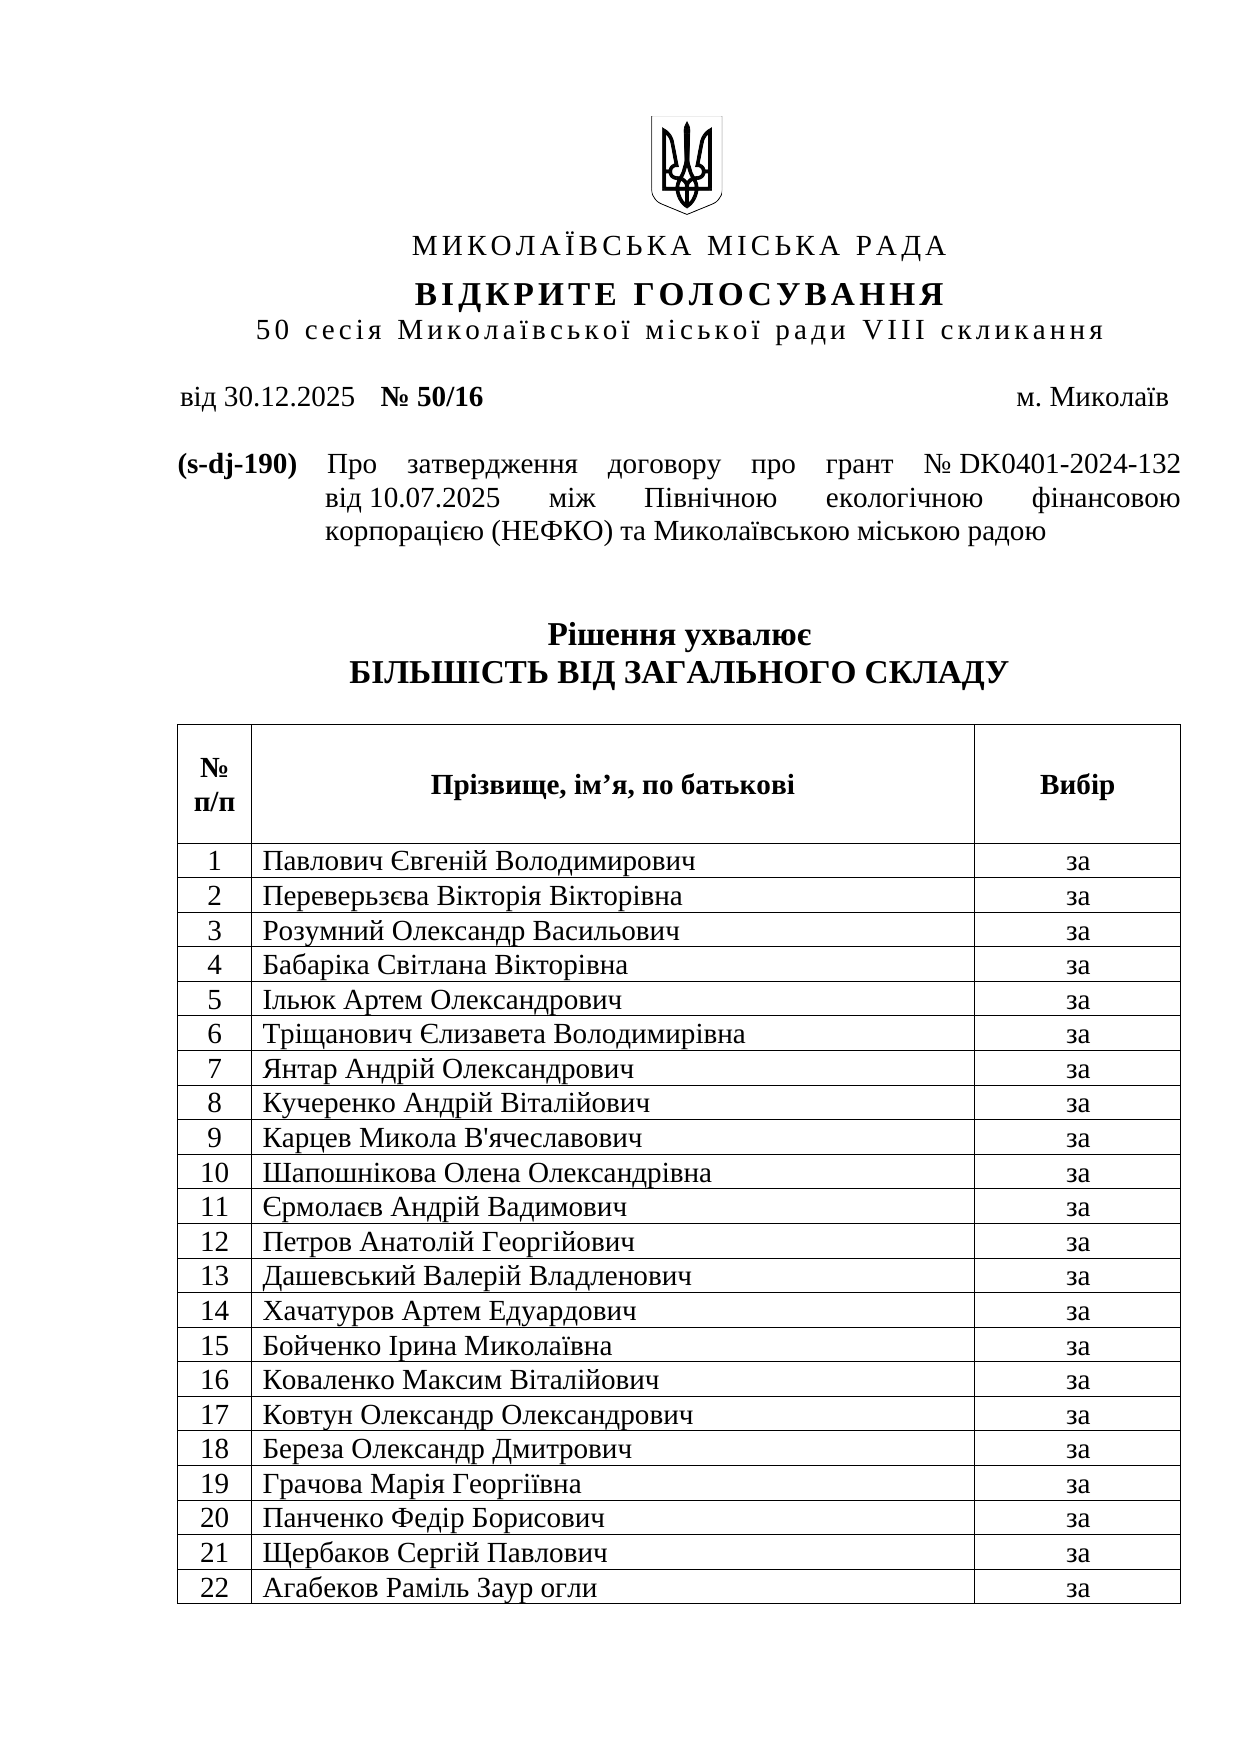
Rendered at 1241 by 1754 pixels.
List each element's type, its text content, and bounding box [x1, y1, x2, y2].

table_cell за [975, 1570, 1180, 1603]
text Рішення ухвалює [177, 614, 1181, 652]
table_cell 2 [178, 878, 251, 912]
table_cell 5 [178, 982, 251, 1015]
table_cell 7 [178, 1051, 251, 1084]
table_cell за [975, 1328, 1180, 1361]
table_cell Грачова Марія Георгіївна [252, 1466, 974, 1499]
table_header Вибір [975, 725, 1180, 842]
table_cell Ковтун Олександр Олександрович [252, 1397, 974, 1430]
table_cell за [975, 1293, 1180, 1327]
table_cell 8 [178, 1086, 251, 1119]
table_cell за [975, 947, 1180, 981]
table_cell 19 [178, 1466, 251, 1499]
table_cell Дашевський Валерій Владленович [252, 1259, 974, 1292]
table_cell Бабаріка Світлана Вікторівна [252, 947, 974, 981]
text БІЛЬШІСТЬ ВІД ЗАГАЛЬНОГО СКЛАДУ [177, 652, 1181, 691]
table_cell Бойченко Ірина Миколаївна [252, 1328, 974, 1361]
table_cell 18 [178, 1431, 251, 1465]
text 50 сесія Миколаївської міської ради VIII скликання [177, 312, 1181, 346]
table_header № 50/16 [369, 379, 989, 413]
table_cell 12 [178, 1224, 251, 1257]
table_header Прізвище, ім’я, по батькові [252, 725, 974, 842]
table_cell Ільюк Артем Олександрович [252, 982, 974, 1015]
table_cell 17 [178, 1397, 251, 1430]
table_cell 16 [178, 1362, 251, 1396]
table_cell за [975, 1016, 1180, 1050]
table_cell Павлович Євгеній Володимирович [252, 844, 974, 877]
table_cell за [975, 1224, 1180, 1257]
table_cell за [975, 844, 1180, 877]
text (s-dj-190) Про затвердження договору про грант № DK0401-2024-132 від 10.07.2025 між Північною екологічною фінансовою корпорацією (НЕФКО) та Миколаївською міською радою [177, 446, 1181, 547]
text ВІДКРИТЕ ГОЛОСУВАННЯ [177, 274, 1181, 312]
table_cell Шапошнікова Олена Олександрівна [252, 1155, 974, 1188]
table_cell за [975, 1259, 1180, 1292]
table_cell 10 [178, 1155, 251, 1188]
table_cell за [975, 1362, 1180, 1396]
table_cell Карцев Микола В'ячеславович [252, 1120, 974, 1154]
table_cell 14 [178, 1293, 251, 1327]
table_cell за [975, 1086, 1180, 1119]
table_cell 20 [178, 1501, 251, 1534]
table_cell Агабеков Раміль Заур огли [252, 1570, 974, 1603]
table_cell 1 [178, 844, 251, 877]
table_cell Панченко Федір Борисович [252, 1501, 974, 1534]
table_cell 15 [178, 1328, 251, 1361]
table_cell 13 [178, 1259, 251, 1292]
table_cell Хачатуров Артем Едуардович [252, 1293, 974, 1327]
table_cell Єрмолаєв Андрій Вадимович [252, 1189, 974, 1223]
table_header м. Миколаїв [989, 379, 1180, 413]
table_cell Петров Анатолій Георгійович [252, 1224, 974, 1257]
table_cell Тріщанович Єлизавета Володимирівна [252, 1016, 974, 1050]
table_cell Кучеренко Андрій Віталійович [252, 1086, 974, 1119]
text МИКОЛАЇВСЬКА МІСЬКА РАДА [177, 228, 1181, 262]
table_cell за [975, 1120, 1180, 1154]
table_cell Береза Олександр Дмитрович [252, 1431, 974, 1465]
table_cell Янтар Андрій Олександрович [252, 1051, 974, 1084]
table_cell 4 [178, 947, 251, 981]
table_header від 30.12.2025 [169, 379, 369, 413]
table_cell Розумний Олександр Васильович [252, 913, 974, 946]
table_cell за [975, 1051, 1180, 1084]
table_cell за [975, 1189, 1180, 1223]
table_cell Коваленко Максим Віталійович [252, 1362, 974, 1396]
table_cell Переверьзєва Вікторія Вікторівна [252, 878, 974, 912]
table_cell 3 [178, 913, 251, 946]
table_cell 11 [178, 1189, 251, 1223]
table_cell 22 [178, 1570, 251, 1603]
table_cell за [975, 878, 1180, 912]
table_cell за [975, 1501, 1180, 1534]
table_cell 21 [178, 1535, 251, 1569]
table_cell за [975, 1535, 1180, 1569]
table_cell за [975, 982, 1180, 1015]
table_header № п/п [178, 725, 251, 842]
table_cell за [975, 1155, 1180, 1188]
table_cell за [975, 1397, 1180, 1430]
table_cell Щербаков Сергій Павлович [252, 1535, 974, 1569]
table_cell 9 [178, 1120, 251, 1154]
table_cell за [975, 1466, 1180, 1499]
table_cell за [975, 1431, 1180, 1465]
table_cell за [975, 913, 1180, 946]
table_cell 6 [178, 1016, 251, 1050]
